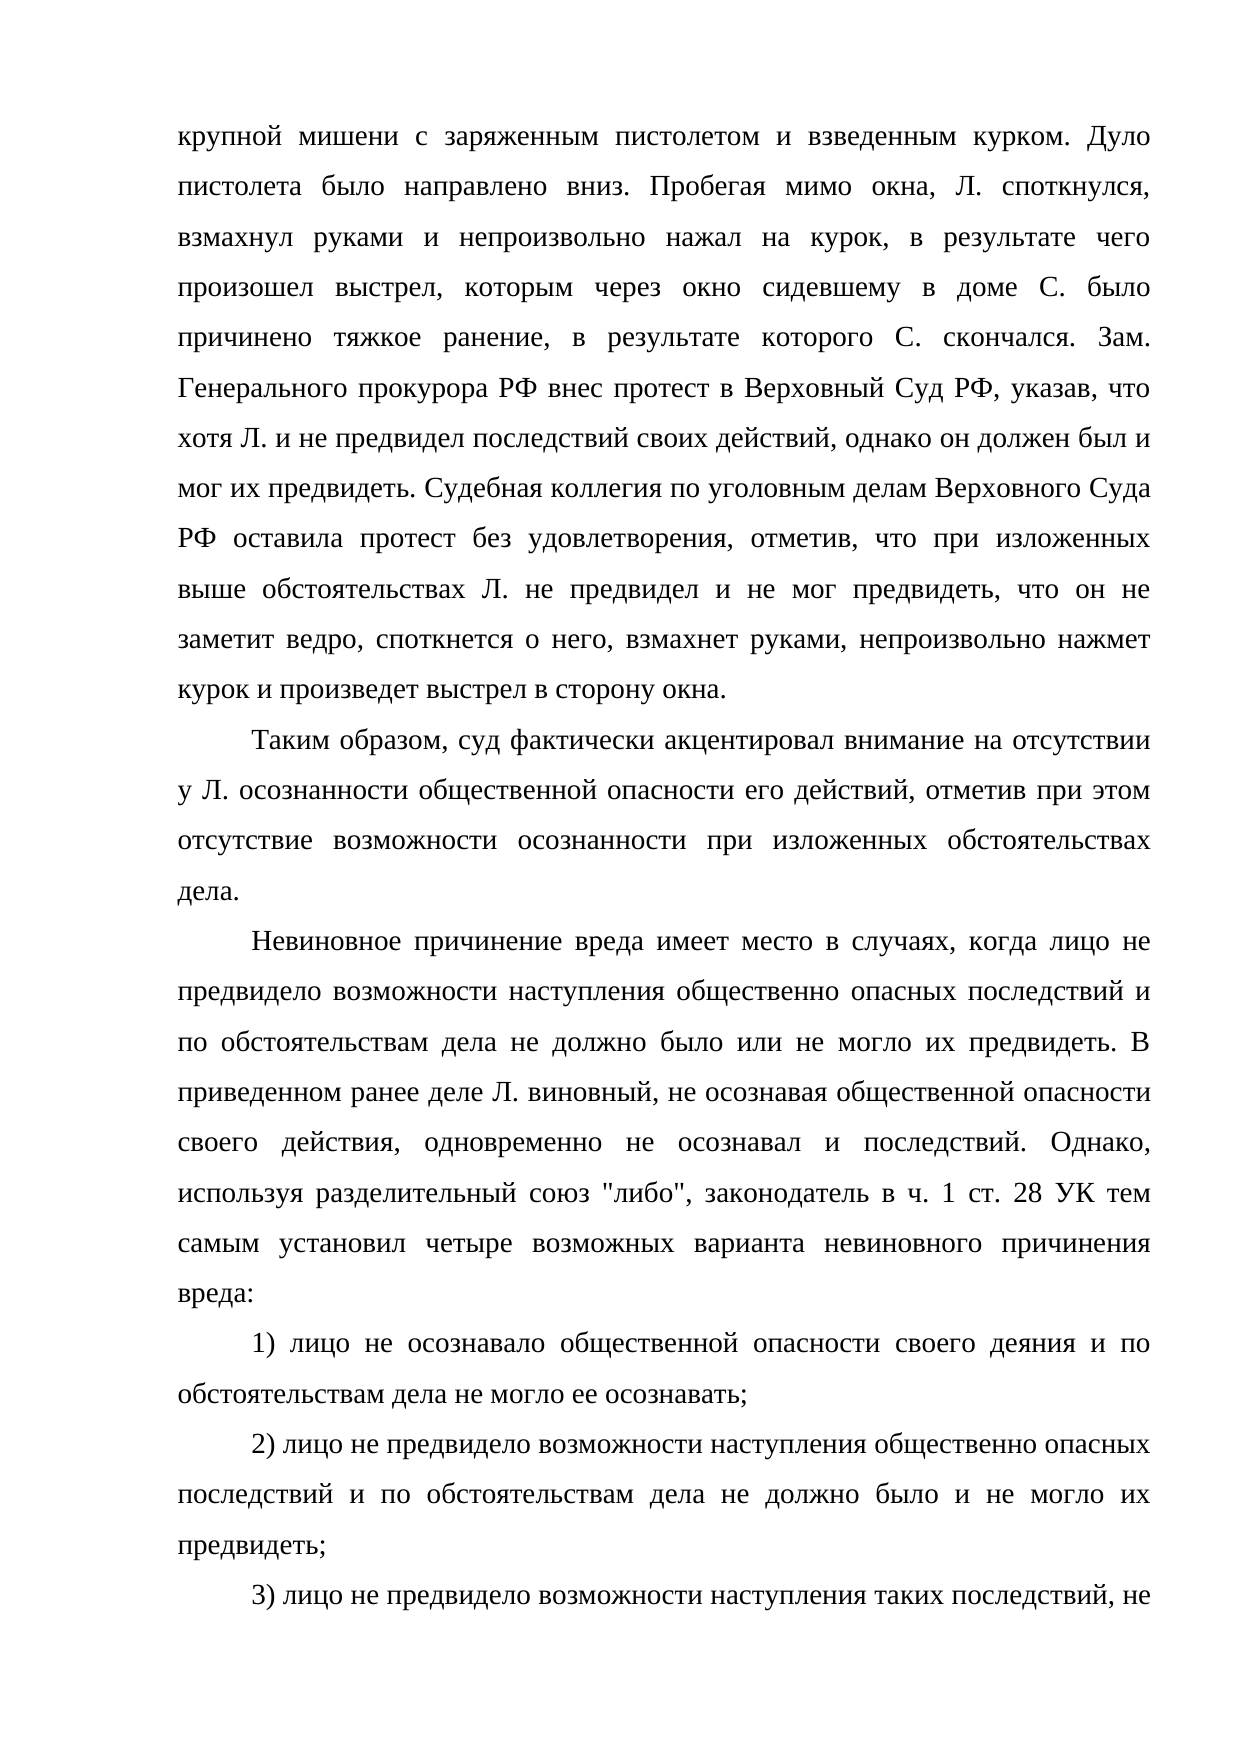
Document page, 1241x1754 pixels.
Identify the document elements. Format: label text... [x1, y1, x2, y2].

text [177, 118, 1152, 705]
text 1) лицо не осознавало общественной опасности своего деяния и по обстоятельствам дела не могло ее осознавать; [177, 1326, 1152, 1409]
text Таким образом, суд фактически акцентировал внимание на отсутствии у Л. осознанности общественной опасности его действий, отметив при этом отсутствие возможности осознанности при изложенных обстоятельствах дела. [177, 722, 1152, 906]
text 2) лицо не предвидело возможности наступления общественно опасных последствий и по обстоятельствам дела не должно было и не могло их предвидеть; [177, 1426, 1152, 1560]
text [177, 1577, 1152, 1611]
text Невиновное причинение вреда имеет место в случаях, когда лицо не предвидело возможности наступления общественно опасных последствий и по обстоятельствам дела не должно было или не могло их предвидеть. В приведенном ранее деле Л. виновный, не осознавая общественной опасности своего действия, одновременно не осознавал и последствий. Однако, используя разделительный союз "либо", законодатель в ч. 1 ст. 28 УК тем самым установил четыре возможных варианта невиновного причинения вреда: [177, 923, 1152, 1309]
